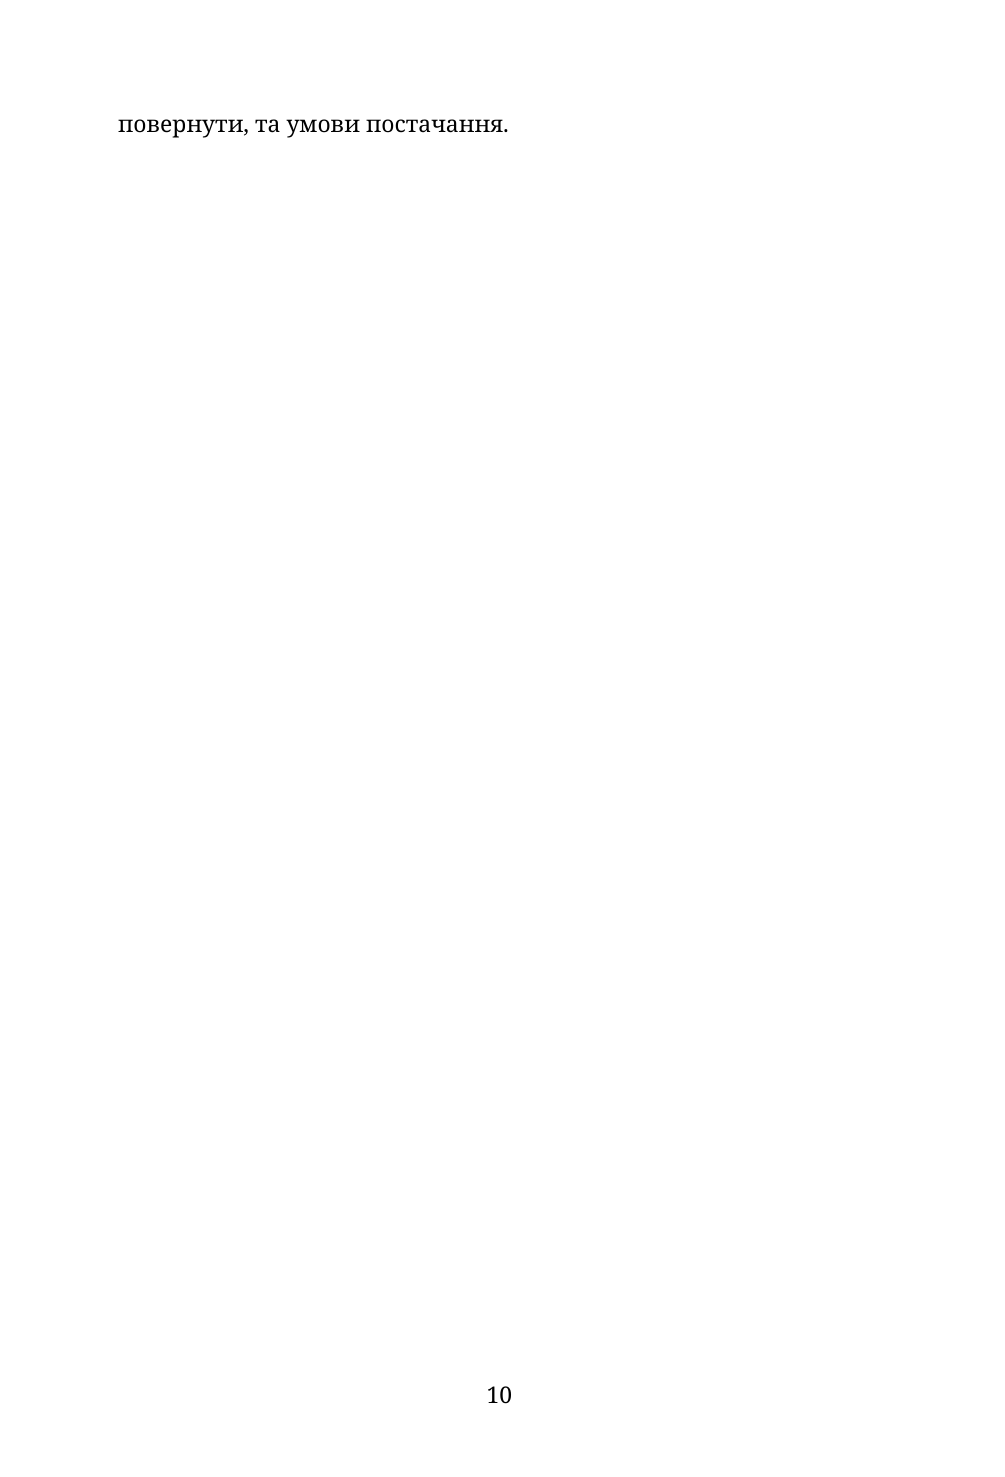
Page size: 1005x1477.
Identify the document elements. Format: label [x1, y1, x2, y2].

text [118, 108, 886, 139]
